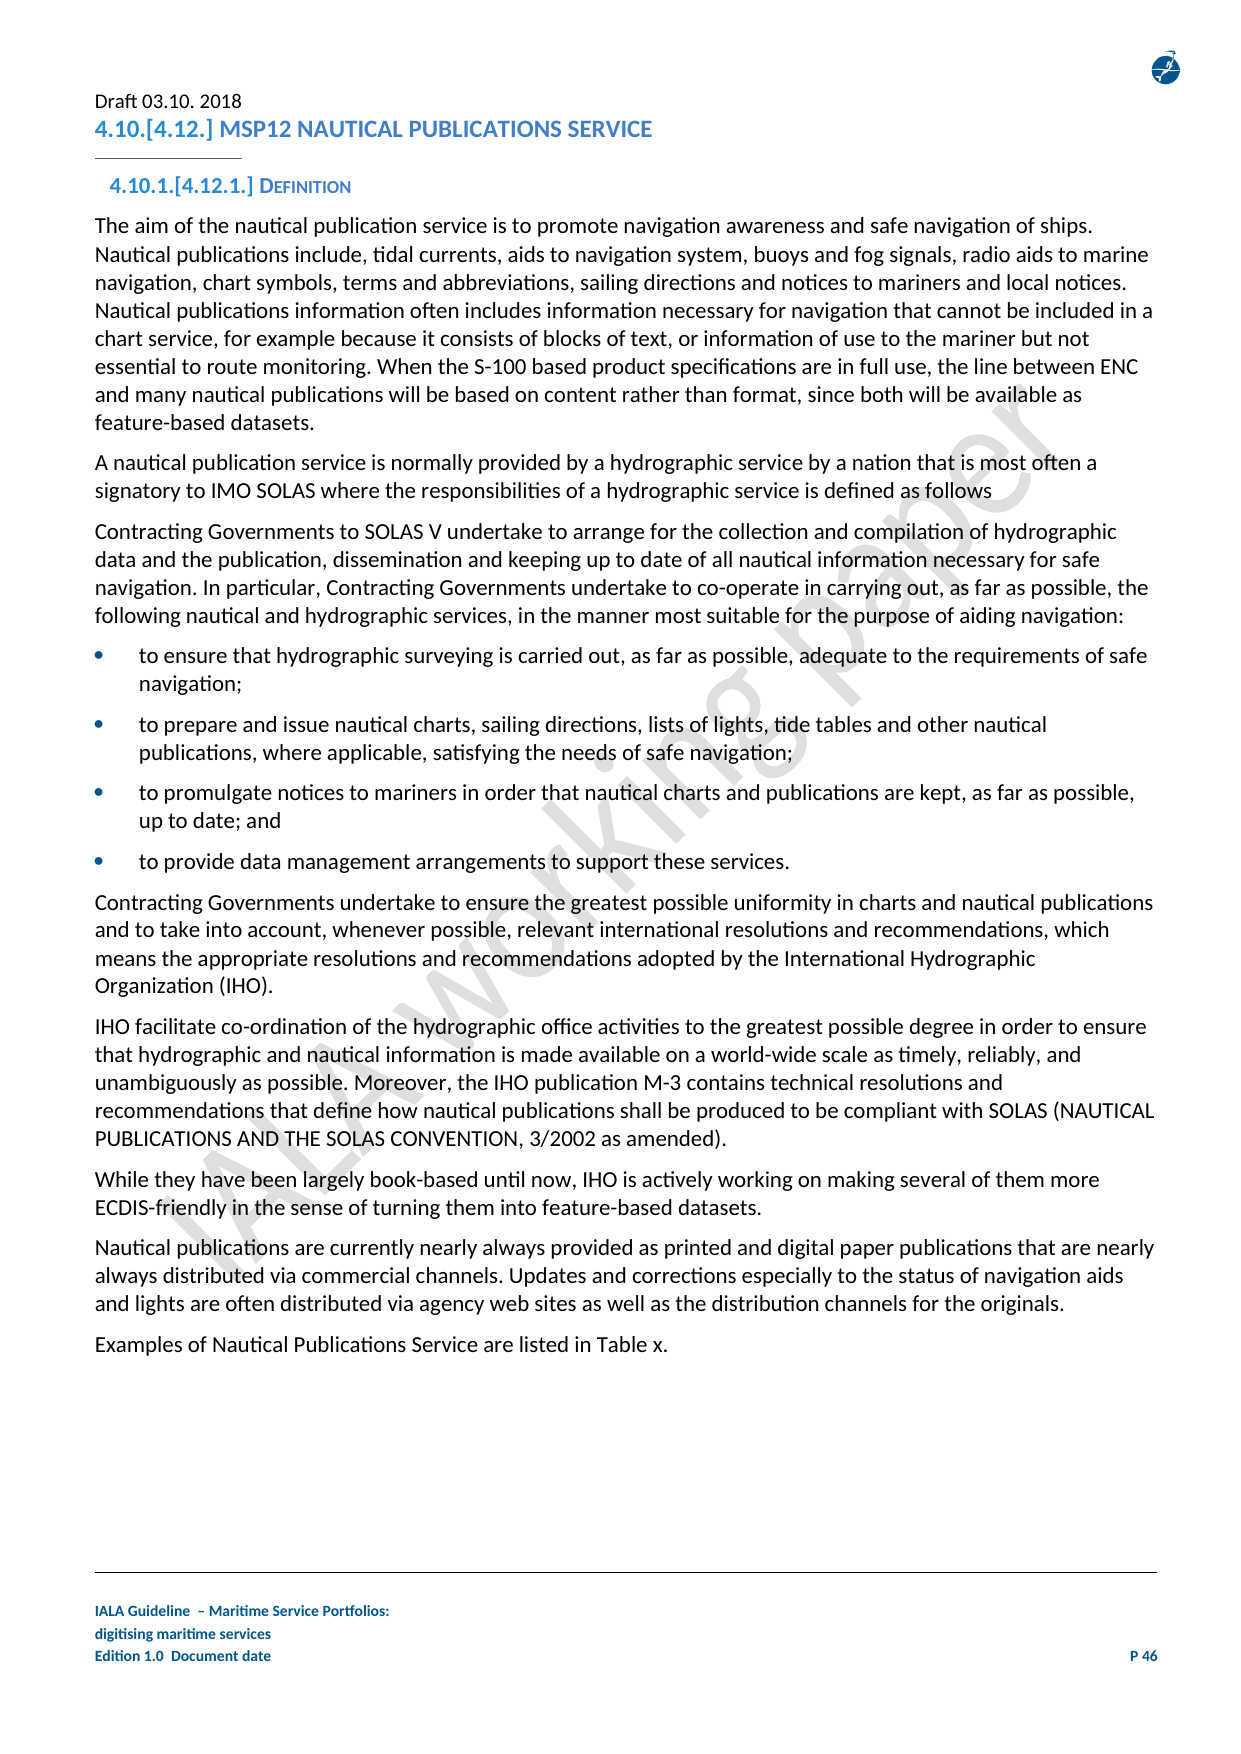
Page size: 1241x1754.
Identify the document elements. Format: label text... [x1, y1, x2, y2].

text to promulgate notices to mariners in order that nautical charts and publications are kept, as far as possible, up to date; and [94, 778, 1157, 834]
text Contracting Governments undertake to ensure the greatest possible uniformity in charts and nautical publications and to take into account, whenever possible, relevant international resolutions and recommendations, which means the appropriate resolutions and recommendations adopted by the International Hydrographic Organization (IHO). [94, 888, 1157, 1000]
text Nautical publications are currently nearly always provided as printed and digital paper publications that are nearly always distributed via commercial channels. Updates and corrections especially to the status of navigation aids and lights are often distributed via agency web sites as well as the distribution channels for the originals. [94, 1233, 1157, 1317]
text to prepare and issue nautical charts, sailing directions, lists of lights, tide tables and other nautical publications, where applicable, satisfying the needs of safe navigation; [94, 710, 1157, 766]
text to provide data management arrangements to support these services. [94, 847, 1157, 875]
picture [1120, 0, 1239, 119]
text to ensure that hydrographic surveying is carried out, as far as possible, adequate to the requirements of safe navigation; [94, 641, 1157, 697]
text A nautical publication service is normally provided by a hydrographic service by a nation that is most often a signatory to IMO SOLAS where the responsibilities of a hydrographic service is defined as follows [94, 448, 1157, 504]
text The aim of the nautical publication service is to promote navigation awareness and safe navigation of ships. Nautical publications include, tidal currents, aids to navigation system, buoys and fog signals, radio aids to marine navigation, chart symbols, terms and abbreviations, sailing directions and notices to mariners and local notices. Nautical publications information often includes information necessary for navigation that cannot be included in a chart service, for example because it consists of blocks of text, or information of use to the mariner but not essential to route monitoring. When the S-100 based product specifications are in full use, the line between ENC and many nautical publications will be based on content rather than format, since both will be available as feature-based datasets. [94, 212, 1157, 436]
text While they have been largely book-based until now, IHO is actively working on making several of them more ECDIS-friendly in the sense of turning them into feature-based datasets. [94, 1165, 1157, 1221]
text Examples of Nautical Publications Service are listed in Table x. [94, 1330, 1157, 1358]
subtitle Definition [109, 171, 1157, 199]
subtitle MSP12 Nautical publications service [94, 113, 1157, 144]
text Contracting Governments to SOLAS V undertake to arrange for the collection and compilation of hydrographic data and the publication, dissemination and keeping up to date of all nautical information necessary for safe navigation. In particular, Contracting Governments undertake to co-operate in carrying out, as far as possible, the following nautical and hydrographic services, in the manner most suitable for the purpose of aiding navigation: [94, 517, 1157, 629]
text IHO facilitate co-ordination of the hydrographic office activities to the greatest possible degree in order to ensure that hydrographic and nautical information is made available on a world-wide scale as timely, reliably, and unambiguously as possible. Moreover, the IHO publication M-3 contains technical resolutions and recommendations that define how nautical publications shall be produced to be compliant with SOLAS (NAUTICAL PUBLICATIONS AND THE SOLAS CONVENTION, 3/2002 as amended). [94, 1012, 1157, 1152]
